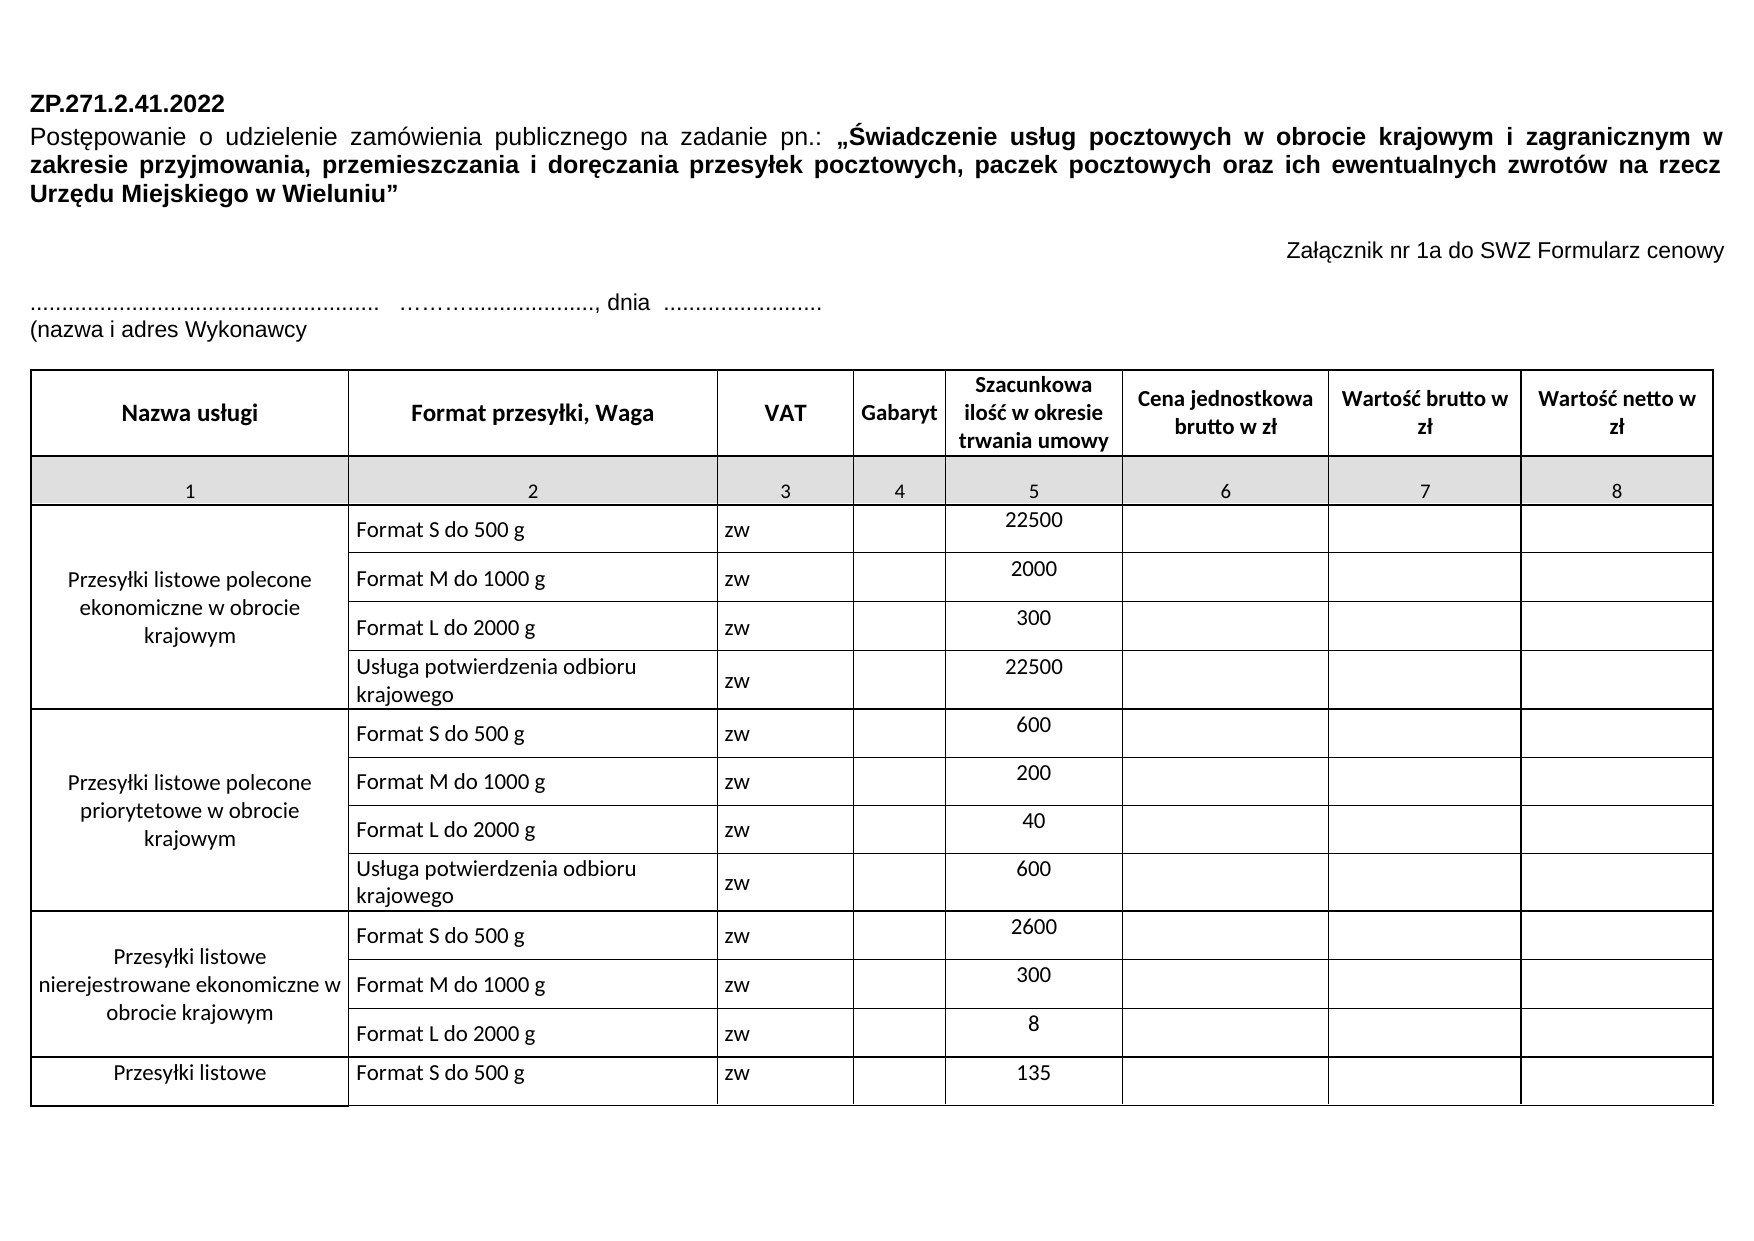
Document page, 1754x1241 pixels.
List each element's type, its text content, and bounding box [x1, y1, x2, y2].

text (nazwa i adres Wykonawcy [29, 316, 1724, 342]
table_cell 8 [946, 1009, 1122, 1056]
table_cell 5 [946, 457, 1122, 503]
table_cell Przesyłki listowe polecone priorytetowe w obrocie krajowym [32, 710, 348, 910]
table_cell [854, 960, 945, 1007]
table_cell 8 [1522, 457, 1712, 503]
table_cell [854, 758, 945, 805]
table_cell 7 [1329, 457, 1520, 503]
table_header Nazwa usługi [32, 371, 348, 454]
table_cell [854, 912, 945, 958]
table_cell [854, 602, 945, 650]
table_cell [854, 1058, 945, 1105]
table_cell zw [718, 710, 853, 757]
table_cell [1123, 960, 1328, 1007]
table_cell zw [718, 602, 853, 650]
table_cell [1522, 710, 1712, 757]
table_cell [1522, 651, 1712, 708]
table_cell [854, 710, 945, 757]
table_cell Format M do 1000 g [349, 553, 717, 601]
table_cell zw [718, 960, 853, 1007]
table_cell zw [718, 1009, 853, 1056]
table_header Wartość netto w zł [1522, 371, 1712, 454]
table_cell [1329, 960, 1520, 1007]
table_cell zw [718, 854, 853, 910]
table_cell [854, 806, 945, 853]
table_cell [1123, 912, 1328, 958]
table_cell [1123, 758, 1328, 805]
table_cell Usługa potwierdzenia odbioru krajowego [349, 651, 717, 708]
table_cell [1521, 1058, 1713, 1105]
table_cell [1329, 506, 1520, 552]
table_cell Format S do 500 g [349, 1058, 717, 1105]
table_cell [1522, 854, 1712, 910]
table_cell [1123, 602, 1328, 650]
text ....................................................... ………...................., dnia ......................... [29, 289, 1724, 316]
table_header VAT [718, 371, 853, 454]
table_cell zw [718, 912, 853, 958]
table_cell 600 [946, 710, 1122, 757]
table_cell [1329, 806, 1520, 853]
table_cell Format M do 1000 g [349, 758, 717, 805]
table_cell [1123, 806, 1328, 853]
table_cell [1522, 912, 1712, 958]
table_cell [854, 1009, 945, 1056]
table_cell Format S do 500 g [349, 506, 717, 552]
table_cell [1123, 854, 1328, 910]
table_header Format przesyłki, Waga [349, 371, 717, 454]
table_cell zw [718, 553, 853, 601]
table_cell [854, 854, 945, 910]
table_cell [854, 506, 945, 552]
table_cell [1329, 912, 1520, 958]
table_header Gabaryt [854, 371, 945, 454]
text Załącznik nr 1a do SWZ Formularz cenowy [29, 237, 1724, 263]
table_cell 600 [946, 854, 1122, 910]
table_cell [1522, 506, 1712, 552]
table_cell [1329, 1058, 1521, 1105]
table_cell [1329, 553, 1520, 601]
table_cell [1329, 602, 1520, 650]
table_cell 4 [854, 457, 945, 503]
table_cell [1329, 651, 1520, 708]
table_header Wartość brutto w zł [1329, 371, 1520, 454]
table_cell [1123, 651, 1328, 708]
table_cell Przesyłki listowe polecone ekonomiczne w obrocie krajowym [32, 506, 348, 708]
table_cell [1522, 960, 1712, 1007]
table_cell Format L do 2000 g [349, 806, 717, 853]
table_cell [1522, 806, 1712, 853]
table_cell [854, 651, 945, 708]
table_cell Format S do 500 g [349, 912, 717, 958]
table_cell 22500 [946, 651, 1122, 708]
table_cell Format M do 1000 g [349, 960, 717, 1007]
table_cell [1522, 758, 1712, 805]
table_header Cena jednostkowa brutto w zł [1123, 371, 1328, 454]
table_cell 2000 [946, 553, 1122, 601]
table_cell [1329, 758, 1520, 805]
table_cell Format S do 500 g [349, 710, 717, 757]
table_cell Przesyłki listowe nierejestrowane ekonomiczne w obrocie krajowym [32, 912, 348, 1056]
table_cell [1522, 1009, 1712, 1056]
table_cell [32, 1058, 348, 1105]
table_cell 3 [718, 457, 853, 503]
table_cell [854, 553, 945, 601]
table_cell 300 [946, 602, 1122, 650]
table_cell zw [718, 758, 853, 805]
table_cell [1123, 1009, 1328, 1056]
table_cell Format L do 2000 g [349, 1009, 717, 1056]
table_cell [1522, 602, 1712, 650]
text ZP.271.2.41.2022 [29, 89, 1724, 117]
table_cell 1 [32, 457, 348, 503]
table_cell [1122, 1058, 1329, 1105]
table_cell 2 [349, 457, 717, 503]
table_cell [1329, 1009, 1520, 1056]
table_cell [1329, 710, 1520, 757]
table_cell 40 [946, 806, 1122, 853]
table_cell Format L do 2000 g [349, 602, 717, 650]
table_header Szacunkowa ilość w okresie trwania umowy [946, 371, 1122, 454]
table_cell [1123, 506, 1328, 552]
table_cell [1123, 553, 1328, 601]
table_cell 6 [1123, 457, 1328, 503]
table_cell zw [718, 806, 853, 853]
table_cell 2600 [946, 912, 1122, 958]
table_cell 135 [945, 1058, 1122, 1105]
table_cell [1123, 710, 1328, 757]
table_cell 22500 [946, 506, 1122, 552]
table_cell [1522, 553, 1712, 601]
table_cell zw [717, 1058, 854, 1105]
table_cell 300 [946, 960, 1122, 1007]
table_cell Usługa potwierdzenia odbioru krajowego [349, 854, 717, 910]
table_cell zw [718, 651, 853, 708]
text Postępowanie o udzielenie zamówienia publicznego na zadanie pn.: „Świadczenie usług pocztowych w obrocie krajowym i zagranicznym w zakresie przyjmowania, przemieszczania i doręczania przesyłek pocztowych, paczek pocztowych oraz ich ewentualnych zwrotów na rzecz Urzędu Miejskiego w Wieluniu” [29, 122, 1724, 208]
table_cell 200 [946, 758, 1122, 805]
table_cell zw [718, 506, 853, 552]
table_cell [1329, 854, 1520, 910]
